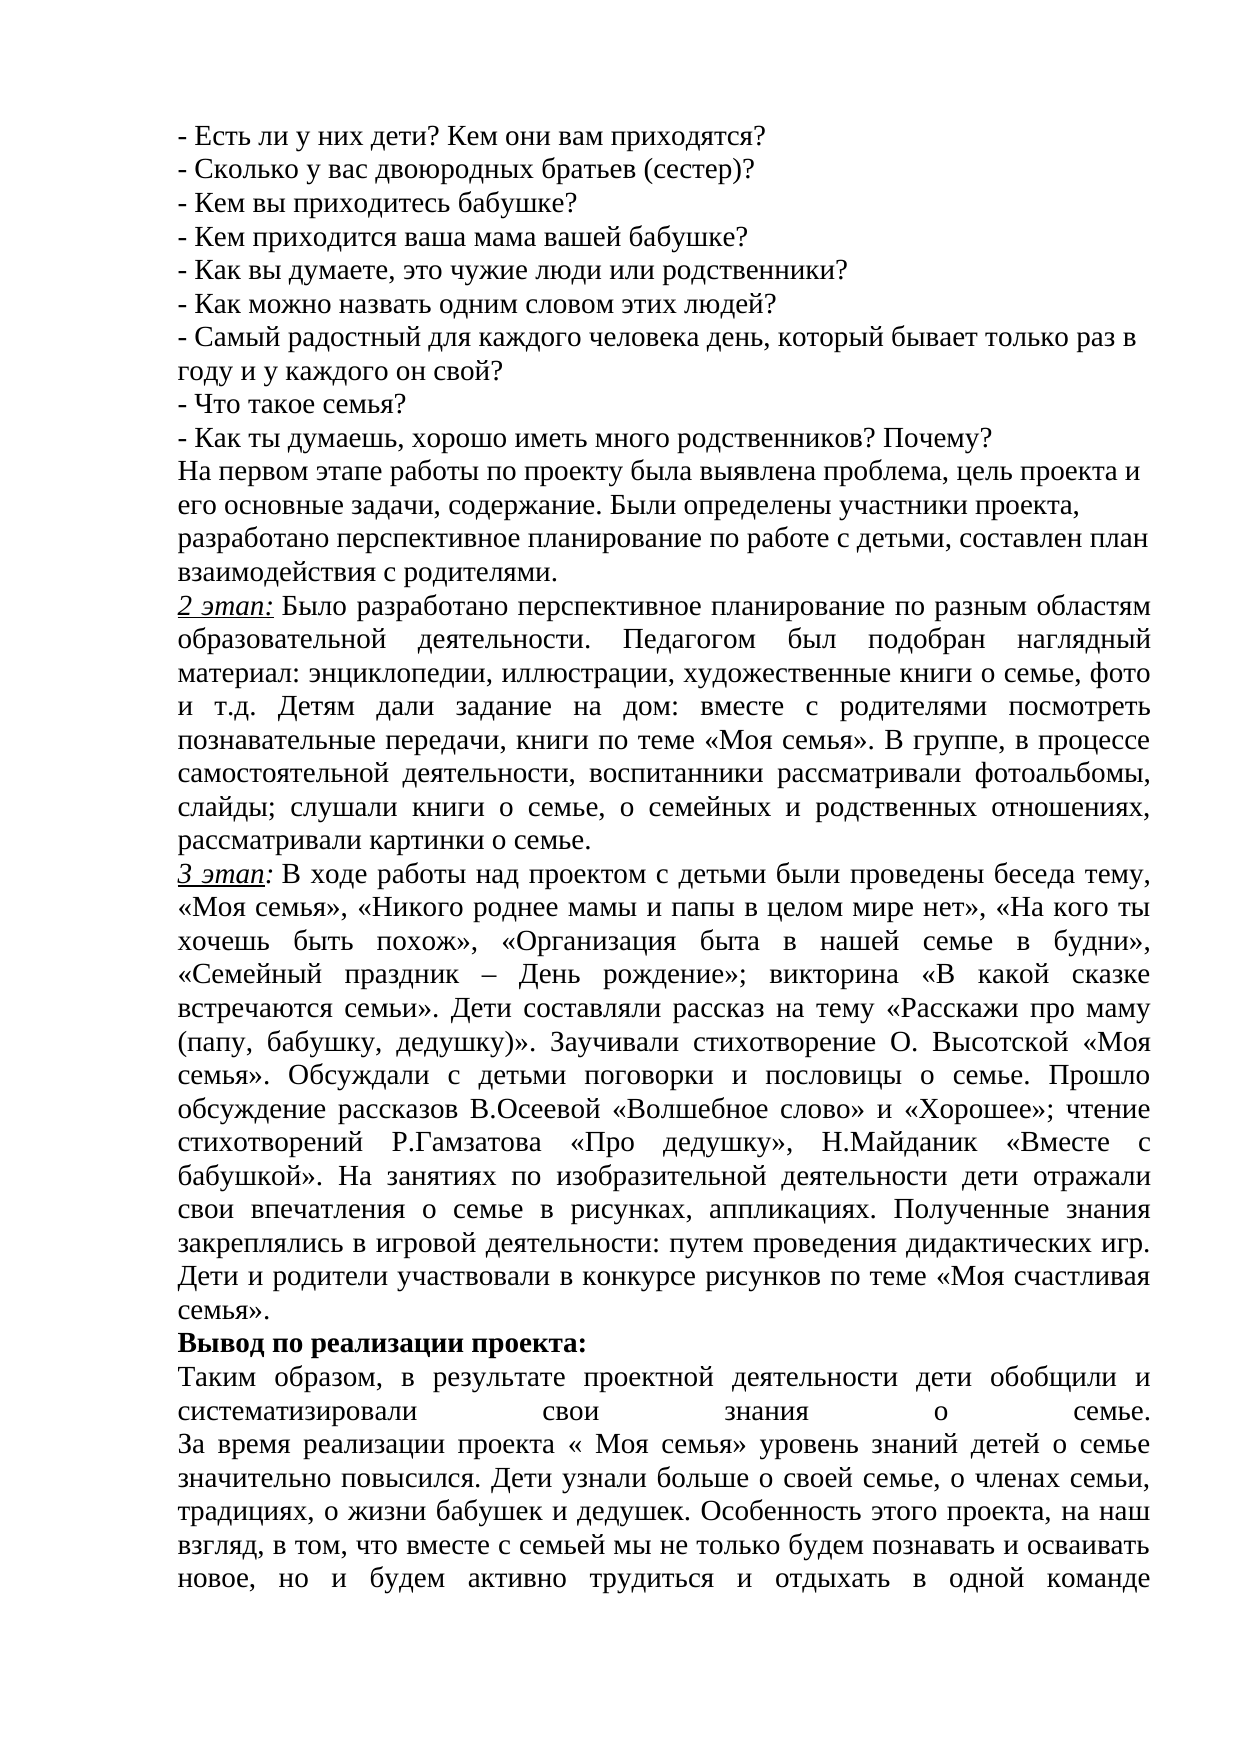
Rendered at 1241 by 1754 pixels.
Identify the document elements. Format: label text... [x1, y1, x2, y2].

text Вывод по реализации проекта: [177, 1326, 1152, 1359]
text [177, 118, 1152, 588]
text 3 этап: В ходе работы над проектом с детьми были проведены беседа тему, «Моя семья», «Никого роднее мамы и папы в целом мире нет», «На кого ты хочешь быть похож», «Организация быта в нашей семье в будни», «Семейный праздник – День рождение»; викторина «В какой сказке встречаются семьи». Дети составляли рассказ на тему «Расскажи про маму (папу, бабушку, дедушку)». Заучивали стихотворение О. Высотской «Моя семья». Обсуждали с детьми поговорки и пословицы о семье. Прошло обсуждение рассказов В.Осеевой «Волшебное слово» и «Хорошее»; чтение стихотворений Р.Гамзатова «Про дедушку», Н.Майданик «Вместе с бабушкой». На занятиях по изобразительной деятельности дети отражали свои впечатления о семье в рисунках, аппликациях. Полученные знания закреплялись в игровой деятельности: путем проведения дидактических игр. Дети и родители участвовали в конкурсе рисунков по теме «Моя счастливая семья». [177, 856, 1152, 1326]
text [177, 1359, 1152, 1594]
text 2 этап: Было разработано перспективное планирование по разным областям образовательной деятельности. Педагогом был подобран наглядный материал: энциклопедии, иллюстрации, художественные книги о семье, фото и т.д. Детям дали задание на дом: вместе с родителями посмотреть познавательные передачи, книги по теме «Моя семья». В группе, в процессе самостоятельной деятельности, воспитанники рассматривали фотоальбомы, слайды; слушали книги о семье, о семейных и родственных отношениях, рассматривали картинки о семье. [177, 588, 1152, 856]
